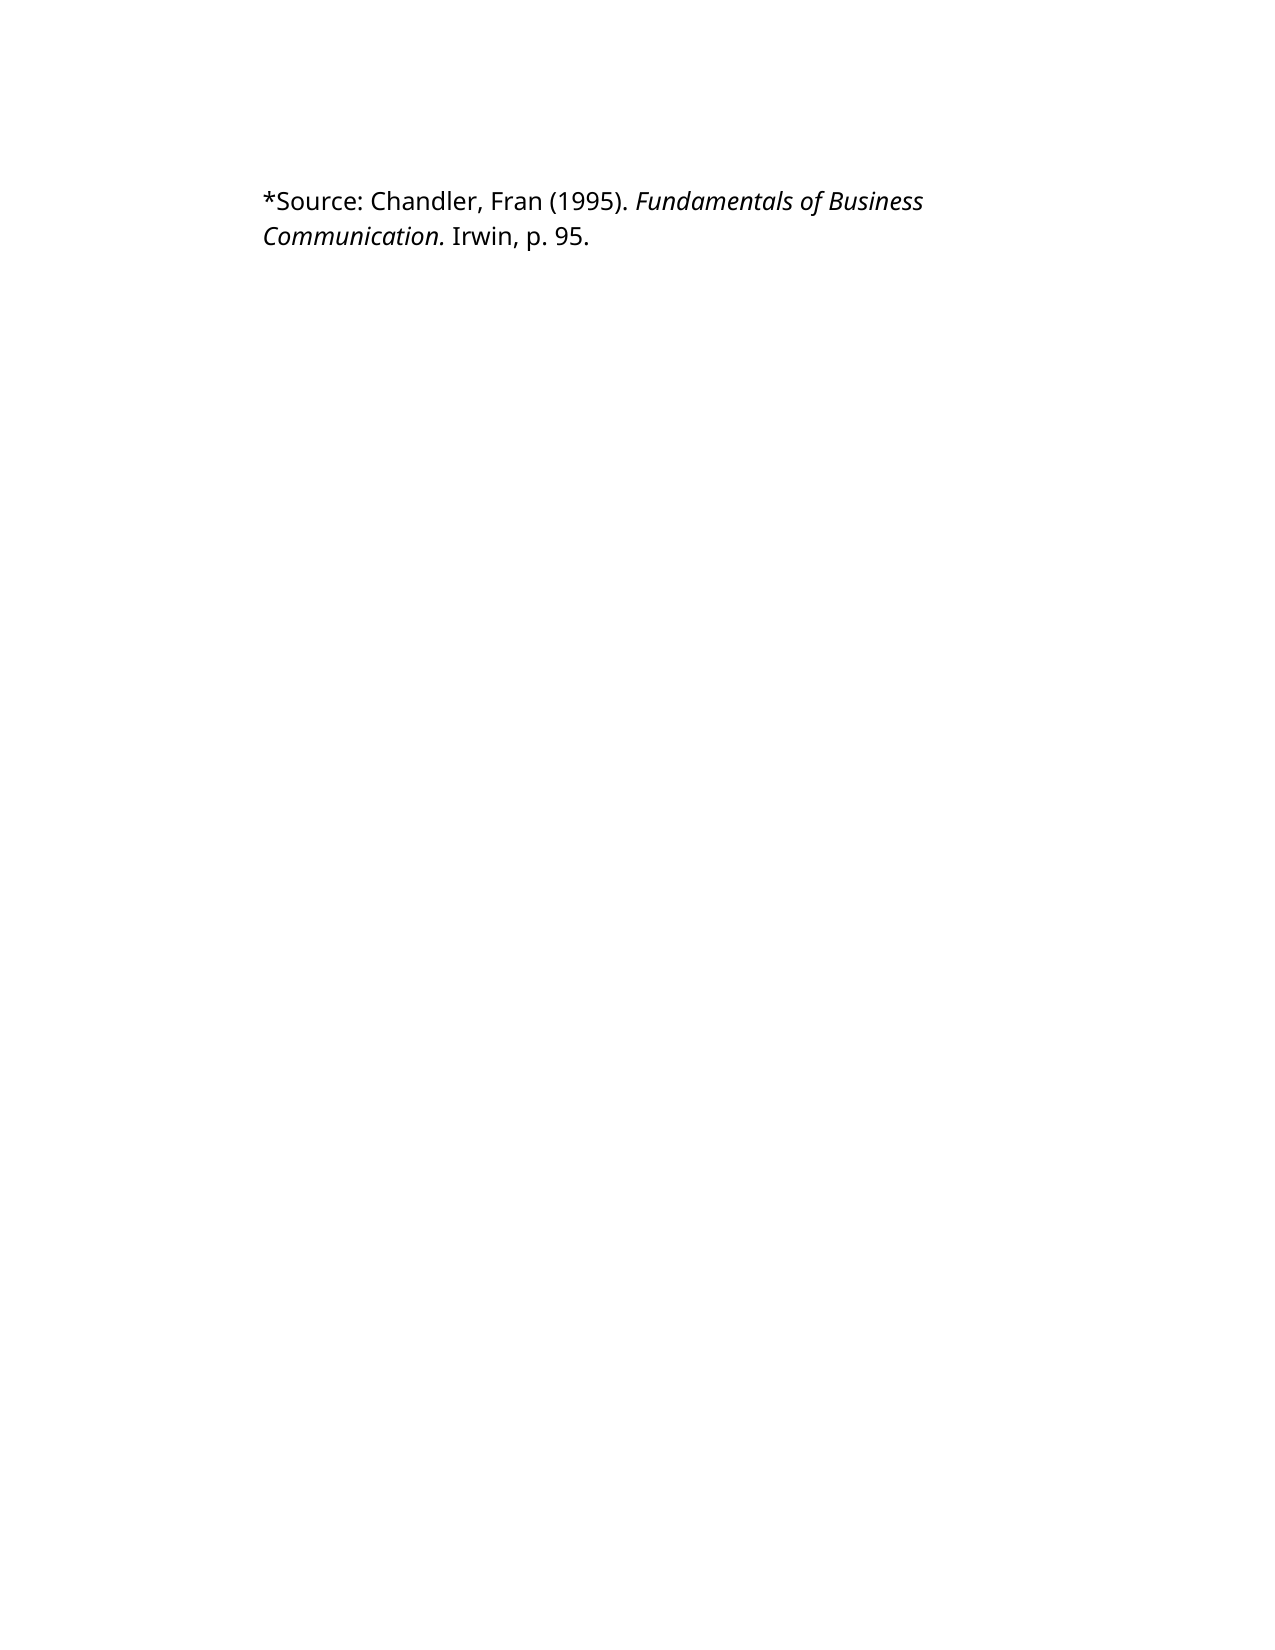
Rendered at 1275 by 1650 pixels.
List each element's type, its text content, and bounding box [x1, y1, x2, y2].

text *Source: Chandler, Fran (1995). Fundamentals of Business Communication. Irwin, p. 95. [262, 184, 1087, 252]
